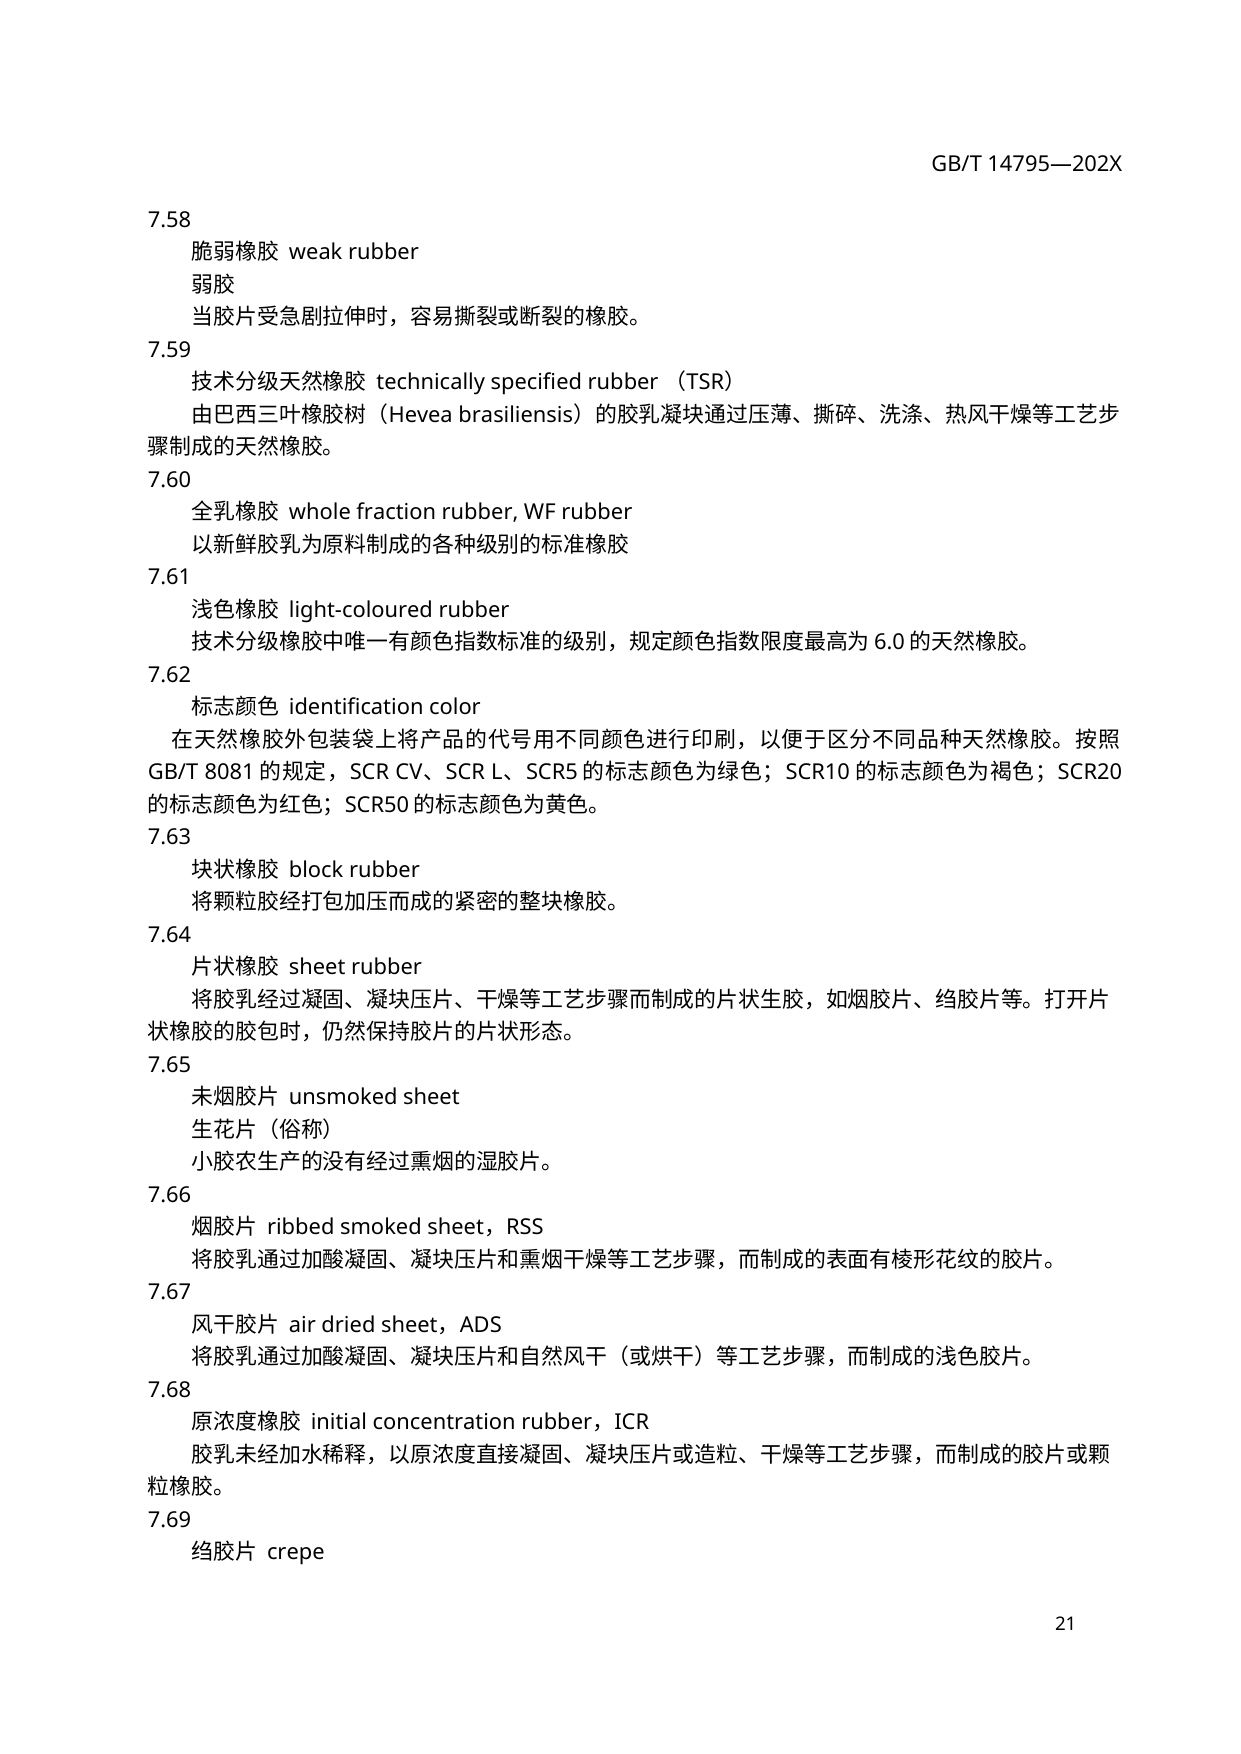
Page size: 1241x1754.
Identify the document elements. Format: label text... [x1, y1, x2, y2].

text 脆弱橡胶 weak rubber [148, 201, 1122, 266]
text 原浓度橡胶 initial concentration rubber，ICR [148, 1371, 1122, 1436]
text 技术分级天然橡胶 technically specified rubber （TSR） [148, 331, 1122, 396]
text 胶乳未经加水稀释，以原浓度直接凝固、凝块压片或造粒、干燥等工艺步骤，而制成的胶片或颗粒橡胶。 [148, 1436, 1122, 1501]
text 技术分级橡胶中唯一有颜色指数标准的级别，规定颜色指数限度最高为6.0的天然橡胶。 [148, 624, 1122, 656]
text 当胶片受急剧拉伸时，容易撕裂或断裂的橡胶。 [148, 299, 1122, 331]
text 由巴西三叶橡胶树（Hevea brasiliensis）的胶乳凝块通过压薄、撕碎、洗涤、热风干燥等工艺步骤制成的天然橡胶。 [148, 396, 1122, 461]
text 绉胶片 crepe [148, 1501, 1122, 1566]
text 生花片（俗称） [148, 1111, 1122, 1144]
text 以新鲜胶乳为原料制成的各种级别的标准橡胶 [148, 526, 1122, 559]
text 标志颜色 identification color [148, 656, 1122, 721]
text 块状橡胶 block rubber [148, 819, 1122, 884]
text 在天然橡胶外包装袋上将产品的代号用不同颜色进行印刷，以便于区分不同品种天然橡胶。按照GB/T 8081的规定，SCR CV、SCR L、SCR5的标志颜色为绿色；SCR10的标志颜色为褐色；SCR20的标志颜色为红色；SCR50的标志颜色为黄色。 [148, 721, 1122, 819]
text 全乳橡胶 whole fraction rubber, WF rubber [148, 461, 1122, 526]
text 片状橡胶 sheet rubber [148, 916, 1122, 981]
text 将胶乳经过凝固、凝块压片、干燥等工艺步骤而制成的片状生胶，如烟胶片、绉胶片等。打开片状橡胶的胶包时，仍然保持胶片的片状形态。 [148, 981, 1122, 1046]
text 未烟胶片 unsmoked sheet [148, 1046, 1122, 1111]
text 小胶农生产的没有经过熏烟的湿胶片。 [148, 1144, 1122, 1176]
text 烟胶片 ribbed smoked sheet，RSS [148, 1176, 1122, 1241]
text 浅色橡胶 light-coloured rubber [148, 559, 1122, 624]
text 将胶乳通过加酸凝固、凝块压片和熏烟干燥等工艺步骤，而制成的表面有棱形花纹的胶片。 [148, 1241, 1122, 1274]
text 弱胶 [148, 266, 1122, 299]
text 将颗粒胶经打包加压而成的紧密的整块橡胶。 [148, 884, 1122, 916]
text 将胶乳通过加酸凝固、凝块压片和自然风干（或烘干）等工艺步骤，而制成的浅色胶片。 [148, 1339, 1122, 1371]
text 风干胶片 air dried sheet，ADS [148, 1274, 1122, 1339]
